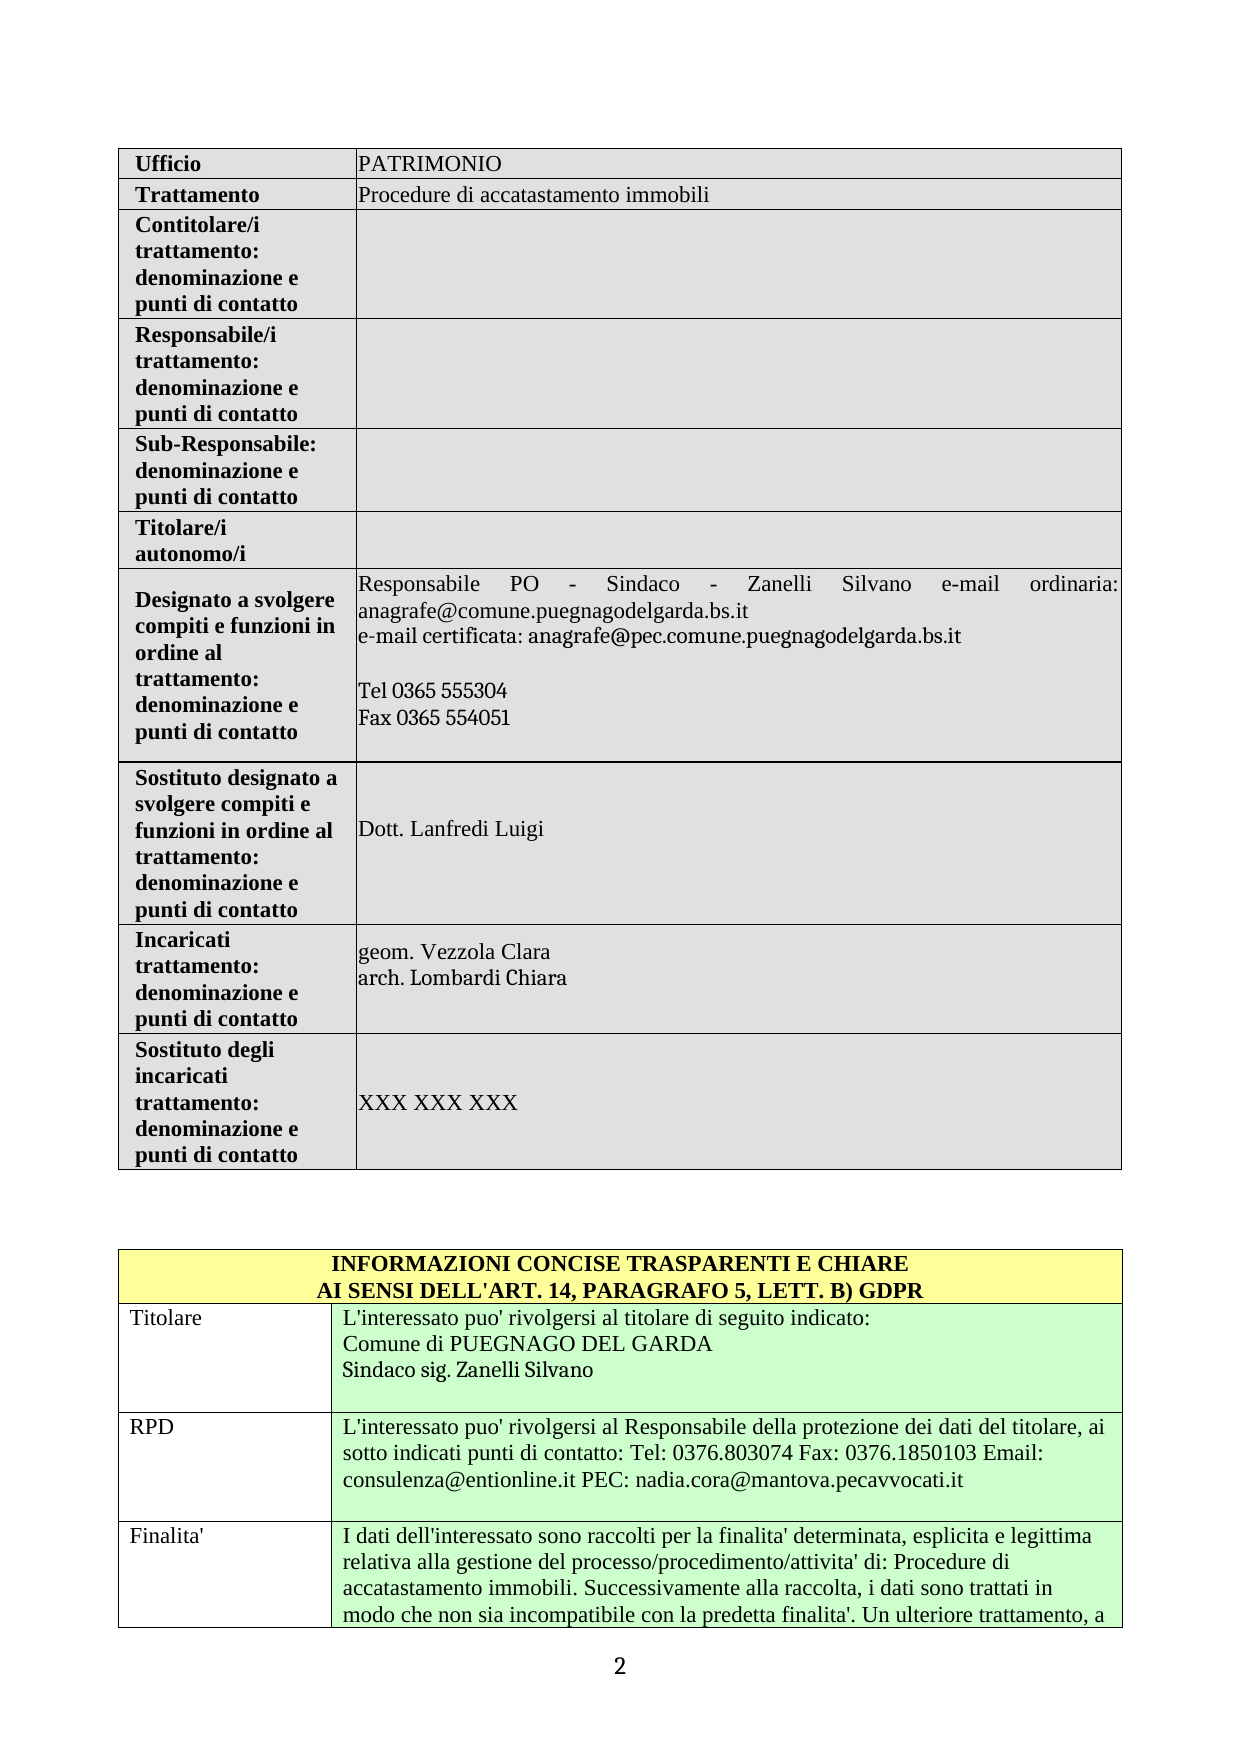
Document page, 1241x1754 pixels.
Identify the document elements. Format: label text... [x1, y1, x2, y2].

table_cell Contitolare/i trattamento: denominazione e punti di contatto [119, 210, 356, 318]
table_cell RPD [119, 1413, 331, 1521]
table_cell Incaricati trattamento: denominazione e punti di contatto [119, 925, 356, 1033]
table_cell Sub-Responsabile: denominazione e punti di contatto [119, 429, 356, 511]
table_cell L'interessato puo' rivolgersi al titolare di seguito indicato: Comune di PUEGNAGO DEL GARDA Sindaco sig. Zanelli Silvano [332, 1304, 1122, 1412]
table_cell Procedure di accatastamento immobili [357, 179, 1121, 209]
table_cell Dott. Lanfredi Luigi [357, 763, 1121, 924]
table_cell XXX XXX XXX [357, 1034, 1121, 1169]
table_header INFORMAZIONI CONCISE TRASPARENTI E CHIARE AI SENSI DELL'ART. 14, PARAGRAFO 5, LETT. B) GDPR [119, 1250, 1122, 1303]
table_cell [357, 319, 1121, 428]
table_cell Titolare [119, 1304, 331, 1412]
table_cell Ufficio [119, 149, 356, 178]
table_cell Finalita' [119, 1522, 331, 1627]
table_cell geom. Vezzola Clara arch. Lombardi Chiara [357, 925, 1121, 1033]
table_cell Sostituto degli incaricati trattamento: denominazione e punti di contatto [119, 1034, 356, 1169]
table_cell Sostituto designato a svolgere compiti e funzioni in ordine al trattamento: denominazione e punti di contatto [119, 763, 356, 924]
table_cell [357, 429, 1121, 511]
table_cell PATRIMONIO [357, 149, 1121, 178]
table_cell [357, 512, 1121, 568]
table_cell L'interessato puo' rivolgersi al Responsabile della protezione dei dati del titolare, ai sotto indicati punti di contatto: Tel: 0376.803074 Fax: 0376.1850103 Email: consulenza@entionline.it PEC: nadia.cora@mantova.pecavvocati.it [332, 1413, 1122, 1521]
table_cell Trattamento [119, 179, 356, 209]
table_cell Responsabile/i trattamento: denominazione e punti di contatto [119, 319, 356, 428]
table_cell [332, 1522, 1122, 1627]
table_cell Designato a svolgere compiti e funzioni in ordine al trattamento: denominazione e punti di contatto [119, 569, 356, 761]
table_cell [357, 210, 1121, 318]
table_cell Titolare/i autonomo/i [119, 512, 356, 568]
table_cell Responsabile PO - Sindaco - Zanelli Silvano e-mail ordinaria: anagrafe@comune.puegnagodelgarda.bs.it e-mail certificata: anagrafe@pec.comune.puegnagodelgarda.bs.it Tel 0365 555304 Fax 0365 554051 [357, 569, 1121, 761]
